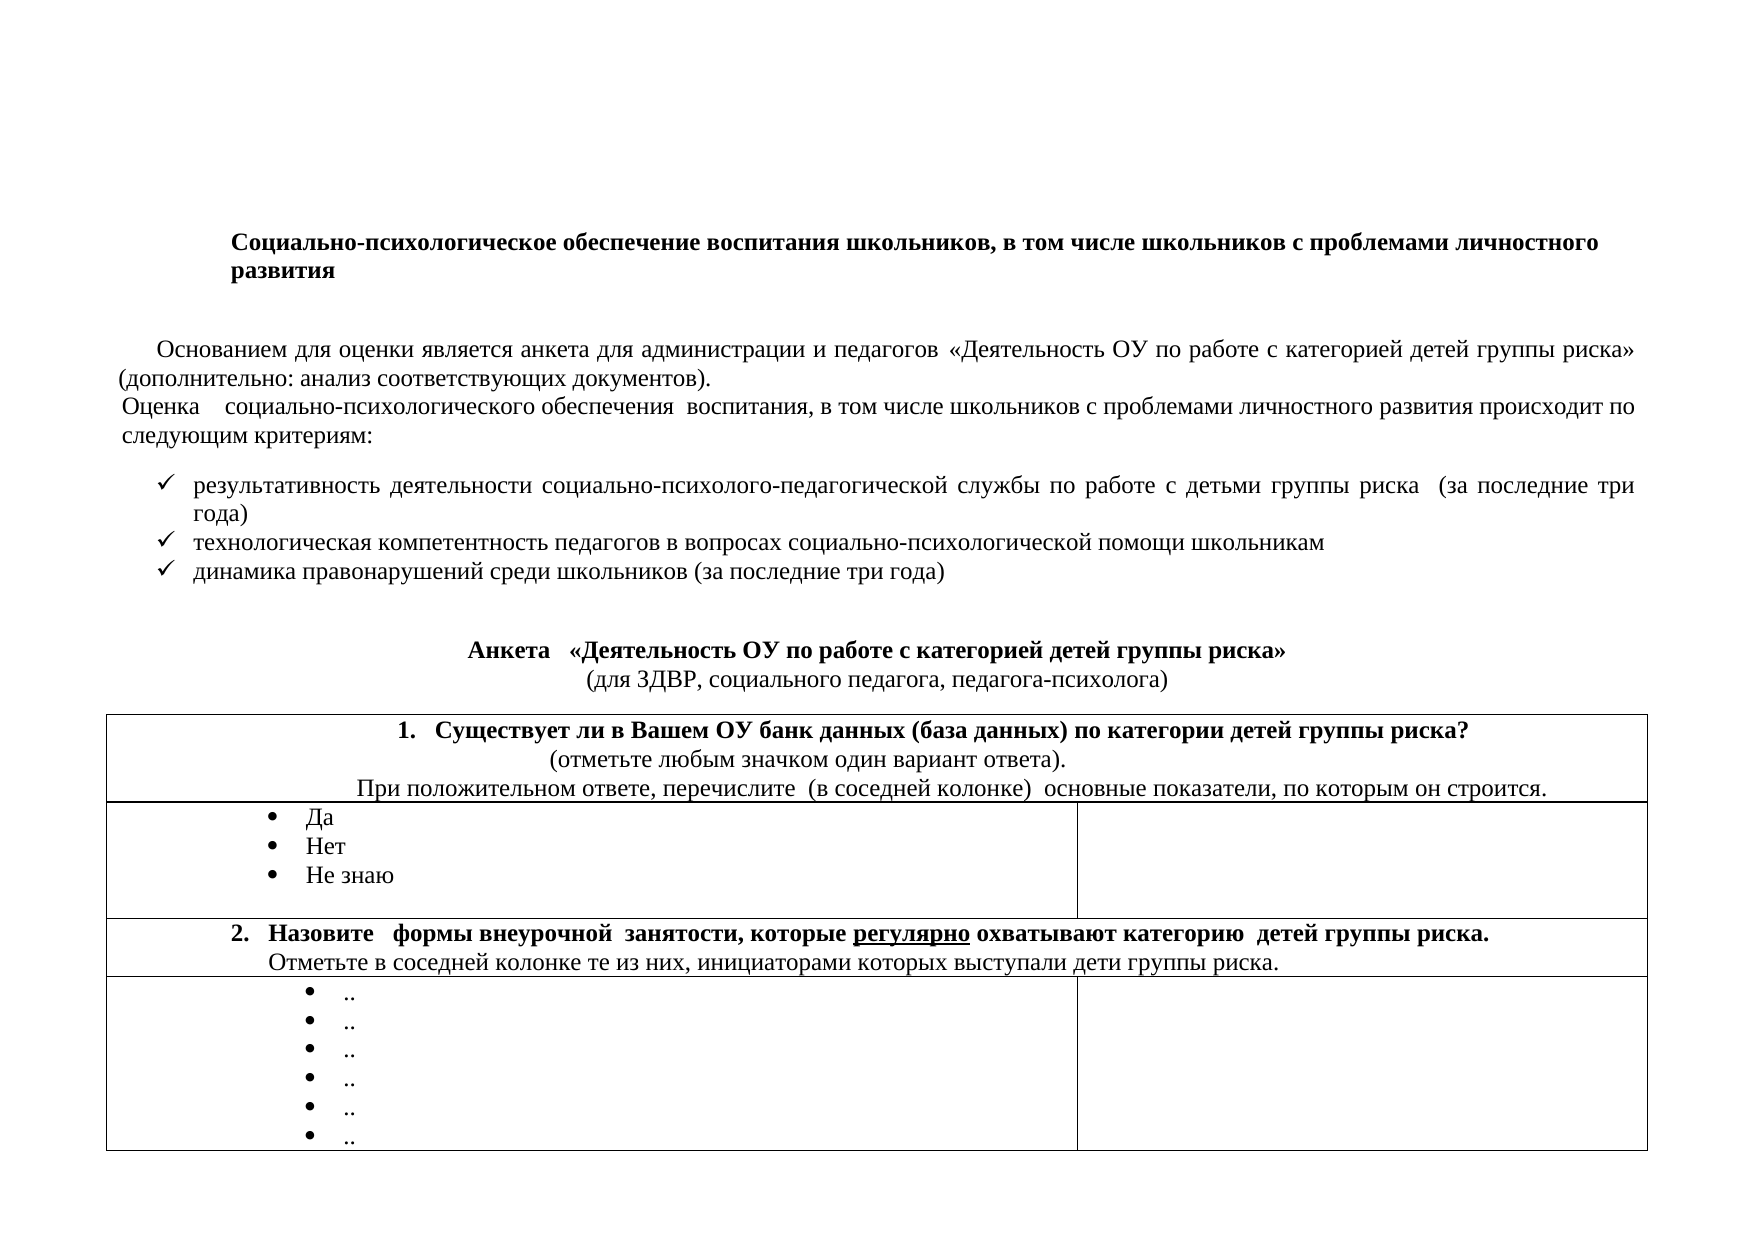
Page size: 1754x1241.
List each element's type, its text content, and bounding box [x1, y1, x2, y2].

list Социально-психологическое обеспечение воспитания школьников, в том числе школьников с проблемами личностного развития [231, 227, 1636, 284]
list технологическая компетентность педагогов в вопросах социально-психологической помощи школьникам [156, 527, 1636, 556]
text (для ЗДВР, социального педагога, педагога-психолога) [118, 664, 1636, 692]
table_cell Да Нет Не знаю [107, 803, 1077, 917]
table_cell [1078, 803, 1647, 917]
table_cell [1078, 977, 1647, 1149]
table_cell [107, 977, 1077, 1149]
text Анкета «Деятельность ОУ по работе с категорией детей группы риска» [118, 635, 1636, 664]
list динамика правонарушений среди школьников (за последние три года) [156, 556, 1636, 585]
table_cell Назовите формы внеурочной занятости, которые регулярно охватывают категорию детей группы риска. Отметьте в соседней колонке те из них, инициаторами которых выступали дети группы риска. [107, 919, 1647, 976]
text Оценка социально-психологического обеспечения воспитания, в том числе школьников с проблемами личностного развития происходит по следующим критериям: [122, 391, 1636, 449]
table_header Существует ли в Вашем ОУ банк данных (база данных) по категории детей группы риска? (отметьте любым значком один вариант ответа). При положительном ответе, перечислите (в соседней колонке) основные показатели, по которым он строится. [107, 715, 1647, 801]
text Основанием для оценки является анкета для администрации и педагогов «Деятельность ОУ по работе с категорией детей группы риска» (дополнительно: анализ соответствующих документов). [118, 334, 1636, 391]
list результативность деятельности социально-психолого-педагогической службы по работе с детьми группы риска (за последние три года) [156, 470, 1636, 527]
